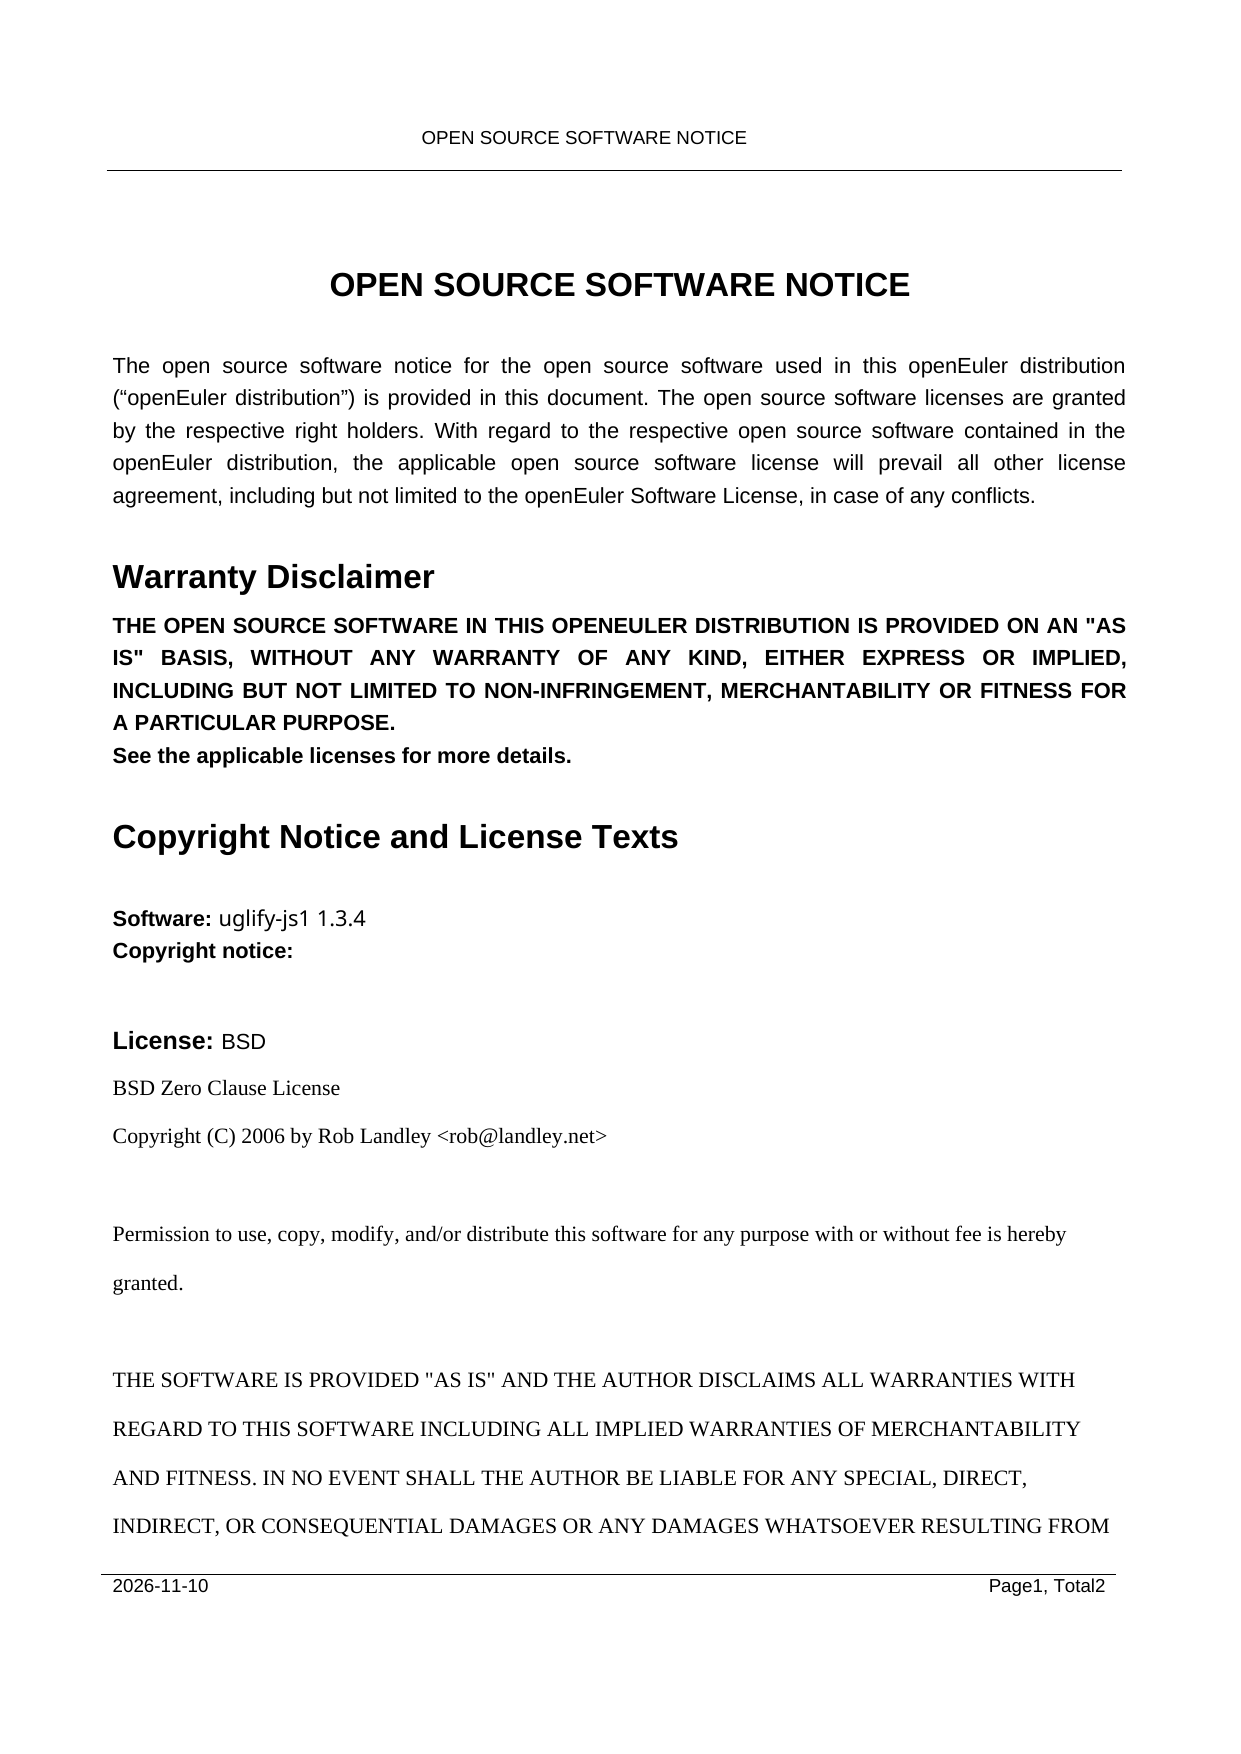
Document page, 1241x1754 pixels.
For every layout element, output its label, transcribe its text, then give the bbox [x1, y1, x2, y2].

text Copyright Notice and License Texts [112, 804, 1128, 869]
text Warranty Disclaimer [112, 544, 1128, 609]
text Copyright notice: [112, 934, 1128, 966]
text OPEN SOURCE SOFTWARE NOTICE [112, 251, 1128, 316]
text The open source software notice for the open source software used in this openEuler distribution (“openEuler distribution”) is provided in this document. The open source software licenses are granted by the respective right holders. With regard to the respective open source software contained in the openEuler distribution, the applicable open source software license will prevail all other license agreement, including but not limited to the openEuler Software License, in case of any conflicts. [112, 349, 1128, 511]
text Software: uglify-js1 1.3.4 [112, 901, 1128, 934]
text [112, 1071, 1128, 1542]
text License: BSD [112, 1024, 1128, 1057]
text THE OPEN SOURCE SOFTWARE IN THIS OPENEULER DISTRIBUTION IS PROVIDED ON AN "AS IS" BASIS, WITHOUT ANY WARRANTY OF ANY KIND, EITHER EXPRESS OR IMPLIED, INCLUDING BUT NOT LIMITED TO NON-INFRINGEMENT, MERCHANTABILITY OR FITNESS FOR A PARTICULAR PURPOSE. See the applicable licenses for more details. [112, 609, 1128, 771]
